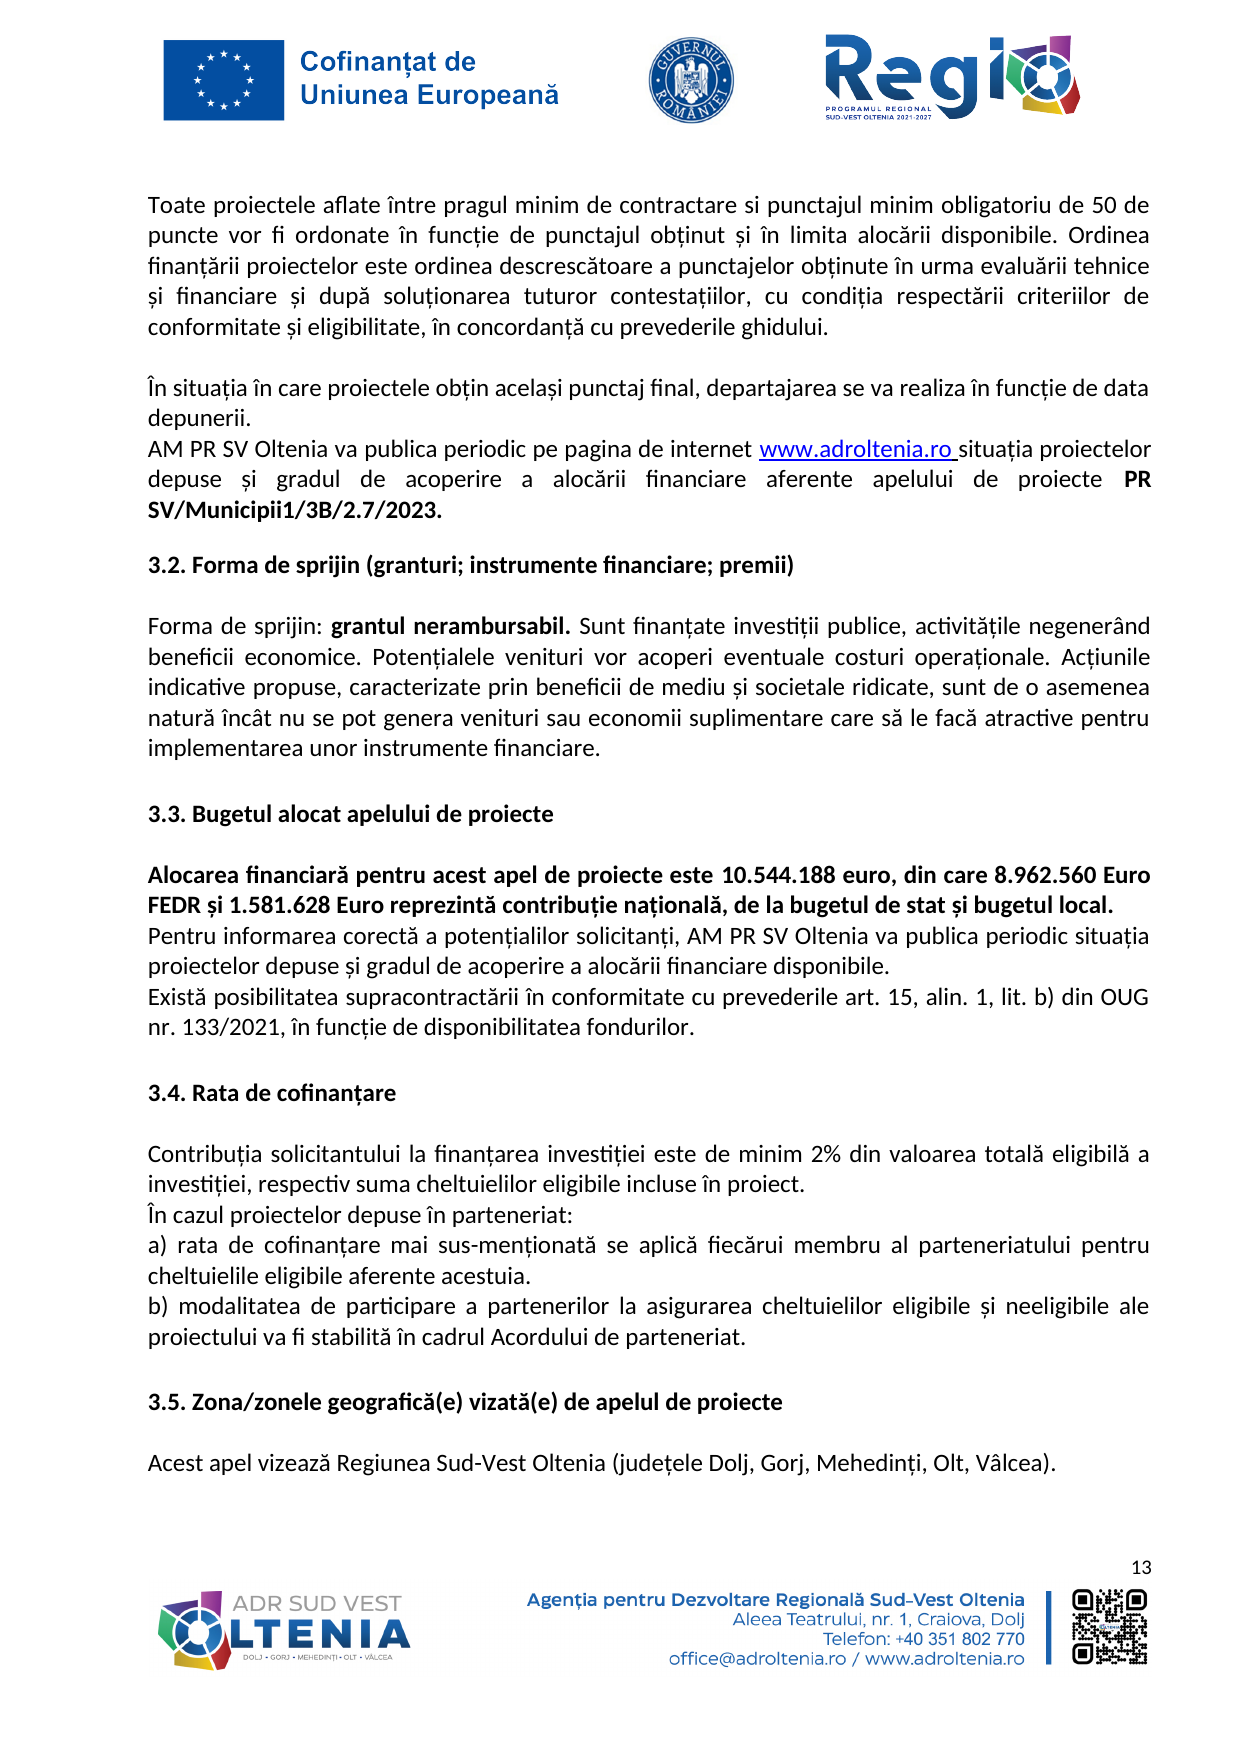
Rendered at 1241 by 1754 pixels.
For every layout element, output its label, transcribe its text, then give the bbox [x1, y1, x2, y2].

picture [158, 35, 561, 124]
text AM PR SV Oltenia va publica periodic pe pagina de internet www.adroltenia.ro situația proiectelor depuse și gradul de acoperire a alocării financiare aferente apelului de proiecte PR SV/Municipii1/3B/2.7/2023. [148, 433, 1152, 524]
picture [645, 35, 739, 125]
subtitle 3.5. Zona/zonele geografică(e) vizată(e) de apelul de proiecte [148, 1386, 1152, 1417]
text În situația în care proiectele obțin același punctaj final, departajarea se va realiza în funcție de data depunerii. [148, 372, 1152, 433]
text Forma de sprijin: grantul nerambursabil. Sunt finanțate investiții publice, activitățile negenerând beneficii economice. Potențialele venituri vor acoperi eventuale costuri operaționale. Acțiunile indicative propuse, caracterizate prin beneficii de mediu și societale ridicate, sunt de o asemenea natură încât nu se pot genera venituri sau economii suplimentare care să le facă atractive pentru implementarea unor instrumente financiare. [148, 611, 1152, 763]
subtitle 3.4. Rata de cofinanțare [148, 1077, 1152, 1107]
text Pentru informarea corectă a potențialilor solicitanți, AM PR SV Oltenia va publica periodic situația proiectelor depuse și gradul de acoperire a alocării financiare disponibile. [148, 920, 1152, 981]
text Acest apel vizează Regiunea Sud-Vest Oltenia (județele Dolj, Gorj, Mehedinți, Olt, Vâlcea). [148, 1447, 1152, 1478]
text Toate proiectele aflate între pragul minim de contractare si punctajul minim obligatoriu de 50 de puncte vor fi ordonate în funcție de punctajul obținut și în limita alocării disponibile. Ordinea finanțării proiectelor este ordinea descrescătoare a punctajelor obținute în urma evaluării tehnice și financiare și după soluționarea tuturor contestațiilor, cu condiția respectării criteriilor de conformitate și eligibilitate, în concordanță cu prevederile ghidului. [148, 189, 1152, 341]
picture [823, 33, 1082, 122]
subtitle 3.2. Forma de sprijin (granturi; instrumente financiare; premii) [148, 549, 1152, 580]
subtitle 3.3. Bugetul alocat apelului de proiecte [148, 798, 1152, 828]
text Contribuția solicitantului la finanțarea investiției este de minim 2% din valoarea totală eligibilă a investiției, respectiv suma cheltuielilor eligibile incluse în proiect. [148, 1138, 1152, 1199]
text Alocarea financiară pentru acest apel de proiecte este 10.544.188 euro, din care 8.962.560 Euro FEDR și 1.581.628 Euro reprezintă contribuție națională, de la bugetul de stat și bugetul local. [148, 859, 1152, 920]
text În cazul proiectelor depuse în parteneriat: [148, 1199, 1152, 1229]
text b) modalitatea de participare a partenerilor la asigurarea cheltuielilor eligibile și neeligibile ale proiectului va fi stabilită în cadrul Acordului de parteneriat. [148, 1290, 1152, 1351]
text a) rata de cofinanțare mai sus-menționată se aplică fiecărui membru al parteneriatului pentru cheltuielile eligibile aferente acestuia. [148, 1229, 1152, 1290]
picture [148, 1579, 1152, 1677]
text Există posibilitatea supracontractării în conformitate cu prevederile art. 15, alin. 1, lit. b) din OUG nr. 133/2021, în funcție de disponibilitatea fondurilor. [148, 981, 1152, 1042]
